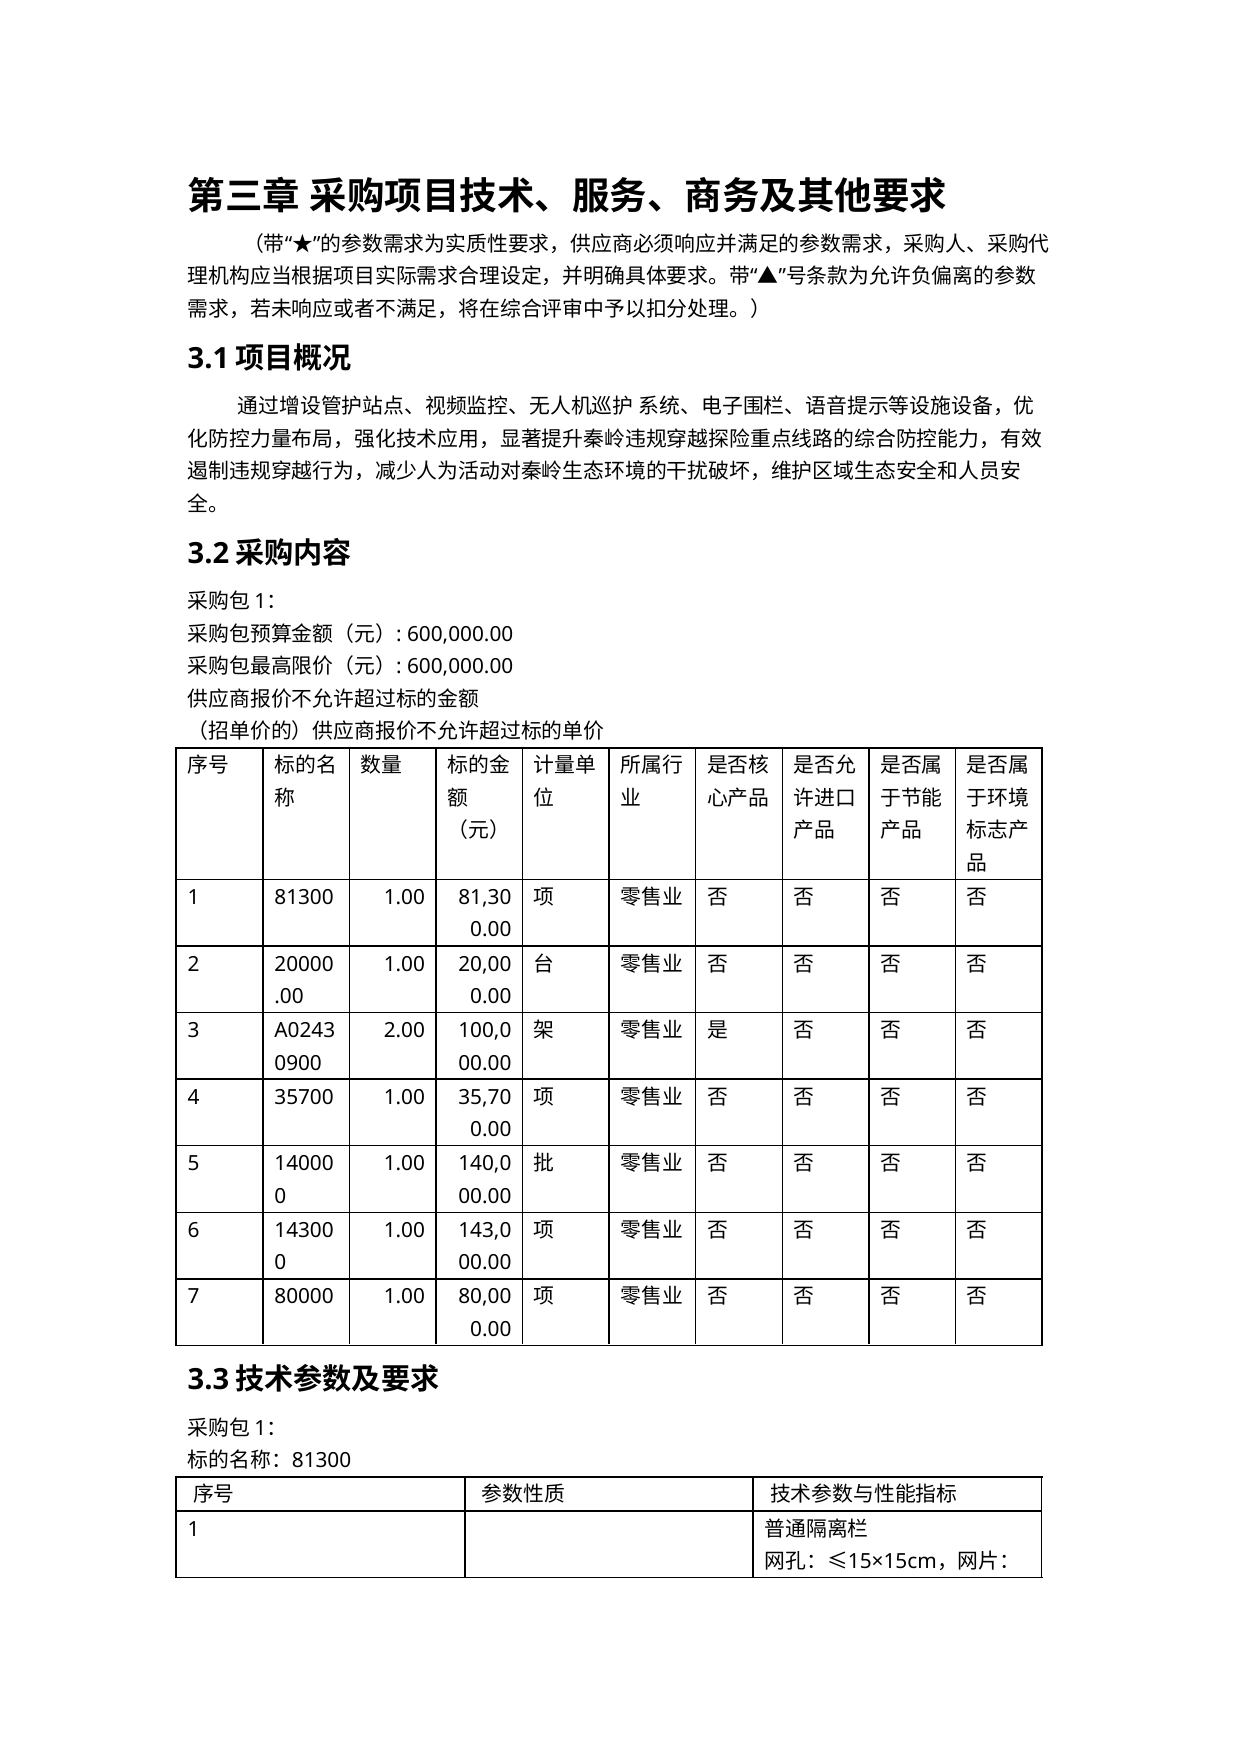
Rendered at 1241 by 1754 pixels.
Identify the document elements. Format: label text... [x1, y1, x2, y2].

table_cell 否 [696, 1146, 782, 1211]
table_cell 否 [870, 880, 955, 945]
table_cell 批 [523, 1146, 608, 1211]
table_cell 项 [523, 1280, 608, 1344]
table_cell 1.00 [350, 1280, 435, 1344]
table_cell 否 [696, 1080, 782, 1145]
text （招单价的）供应商报价不允许超过标的单价 [187, 714, 1053, 747]
table_cell 6 [177, 1213, 262, 1278]
table_cell 零售业 [610, 1146, 695, 1211]
table_cell 是 [696, 1013, 782, 1078]
table_cell 143000 [264, 1213, 349, 1278]
table_cell 否 [783, 880, 868, 945]
table_cell 架 [523, 1013, 608, 1078]
table_header 数量 [350, 749, 435, 878]
table_cell 否 [956, 1280, 1041, 1344]
table_cell 1 [177, 880, 262, 945]
table_cell 1.00 [350, 947, 435, 1012]
text 供应商报价不允许超过标的金额 [187, 682, 1053, 714]
table_cell 项 [523, 880, 608, 945]
table_cell 否 [783, 1280, 868, 1344]
table_cell 100,000.00 [437, 1013, 522, 1078]
table_cell 81300 [264, 880, 349, 945]
table_cell 140000 [264, 1146, 349, 1211]
table_cell 零售业 [610, 947, 695, 1012]
table_cell 否 [956, 1146, 1041, 1211]
table_header 序号 [177, 749, 262, 878]
table_header 标的金额 （元） [437, 749, 522, 878]
table_cell 35700 [264, 1080, 349, 1145]
table_header 是否属于环境标志产品 [956, 749, 1041, 878]
table_cell 项 [523, 1213, 608, 1278]
table_header 计量单位 [523, 749, 608, 878]
table_cell 20,000.00 [437, 947, 522, 1012]
text 采购包最高限价（元）: 600,000.00 [187, 649, 1053, 682]
table_cell 零售业 [610, 880, 695, 945]
table_cell 2.00 [350, 1013, 435, 1078]
table_cell 3 [177, 1013, 262, 1078]
table_cell 80,000.00 [437, 1280, 522, 1344]
table_cell 否 [956, 1080, 1041, 1145]
text 标的名称：81300 [187, 1443, 1053, 1476]
text 采购包1： [187, 584, 1053, 617]
table_header 标的名称 [264, 749, 349, 878]
table_cell A02430900 [264, 1013, 349, 1078]
table_header 参数性质 [466, 1478, 752, 1510]
table_cell 否 [870, 1013, 955, 1078]
table_cell 否 [696, 880, 782, 945]
table_cell 否 [870, 1080, 955, 1145]
table_cell 2 [177, 947, 262, 1012]
table_cell 81,300.00 [437, 880, 522, 945]
table_cell 否 [783, 1013, 868, 1078]
table_cell 5 [177, 1146, 262, 1211]
table_cell 否 [783, 1080, 868, 1145]
table_cell 1.00 [350, 1213, 435, 1278]
table_cell 否 [870, 947, 955, 1012]
table_cell 否 [783, 947, 868, 1012]
table_cell 1.00 [350, 1080, 435, 1145]
table_header 是否允许进口产品 [783, 749, 868, 878]
table_header 技术参数与性能指标 [754, 1478, 1041, 1510]
table_cell 零售业 [610, 1280, 695, 1344]
table_cell 否 [696, 1280, 782, 1344]
table_cell 否 [956, 880, 1041, 945]
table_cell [754, 1512, 1041, 1577]
table_cell 否 [870, 1146, 955, 1211]
table_cell 4 [177, 1080, 262, 1145]
table_cell 1.00 [350, 880, 435, 945]
text 采购包预算金额（元）: 600,000.00 [187, 617, 1053, 649]
table_cell 否 [870, 1213, 955, 1278]
text 3.3技术参数及要求 [187, 1346, 1053, 1411]
table_cell 否 [696, 947, 782, 1012]
table_header 序号 [177, 1478, 464, 1510]
text 采购包1： [187, 1411, 1053, 1443]
table_header 所属行业 [610, 749, 695, 878]
text 3.1项目概况 [187, 324, 1053, 389]
table_cell 80000 [264, 1280, 349, 1344]
table_cell 20000.00 [264, 947, 349, 1012]
table_cell 项 [523, 1080, 608, 1145]
table_cell 否 [783, 1146, 868, 1211]
table_header 是否属于节能产品 [870, 749, 955, 878]
table_cell 140,000.00 [437, 1146, 522, 1211]
table_cell [466, 1512, 752, 1577]
table_cell 零售业 [610, 1213, 695, 1278]
table_cell 否 [783, 1213, 868, 1278]
text 第三章 采购项目技术、服务、商务及其他要求 [187, 162, 1053, 227]
table_cell 台 [523, 947, 608, 1012]
table_cell 否 [956, 1013, 1041, 1078]
table_cell 零售业 [610, 1080, 695, 1145]
table_cell 7 [177, 1280, 262, 1344]
table_cell 1.00 [350, 1146, 435, 1211]
table_cell 否 [696, 1213, 782, 1278]
table_cell 1 [177, 1512, 464, 1577]
table_cell 否 [956, 1213, 1041, 1278]
table_cell 否 [870, 1280, 955, 1344]
text （带“★”的参数需求为实质性要求，供应商必须响应并满足的参数需求，采购人、采购代理机构应当根据项目实际需求合理设定，并明确具体要求。带“▲”号条款为允许负偏离的参数需求，若未响应或者不满足，将在综合评审中予以扣分处理。） [187, 227, 1053, 324]
table_cell 35,700.00 [437, 1080, 522, 1145]
table_cell 零售业 [610, 1013, 695, 1078]
text 3.2采购内容 [187, 519, 1053, 584]
text 通过增设管护站点、视频监控、无人机巡护 系统、电子围栏、语音提示等设施设备，优化防控力量布局，强化技术应用，显著提升秦岭违规穿越探险重点线路的综合防控能力，有效遏制违规穿越行为，减少人为活动对秦岭生态环境的干扰破坏，维护区域生态安全和人员安全。 [187, 389, 1053, 519]
table_cell 143,000.00 [437, 1213, 522, 1278]
table_header 是否核心产品 [696, 749, 782, 878]
table_cell 否 [956, 947, 1041, 1012]
